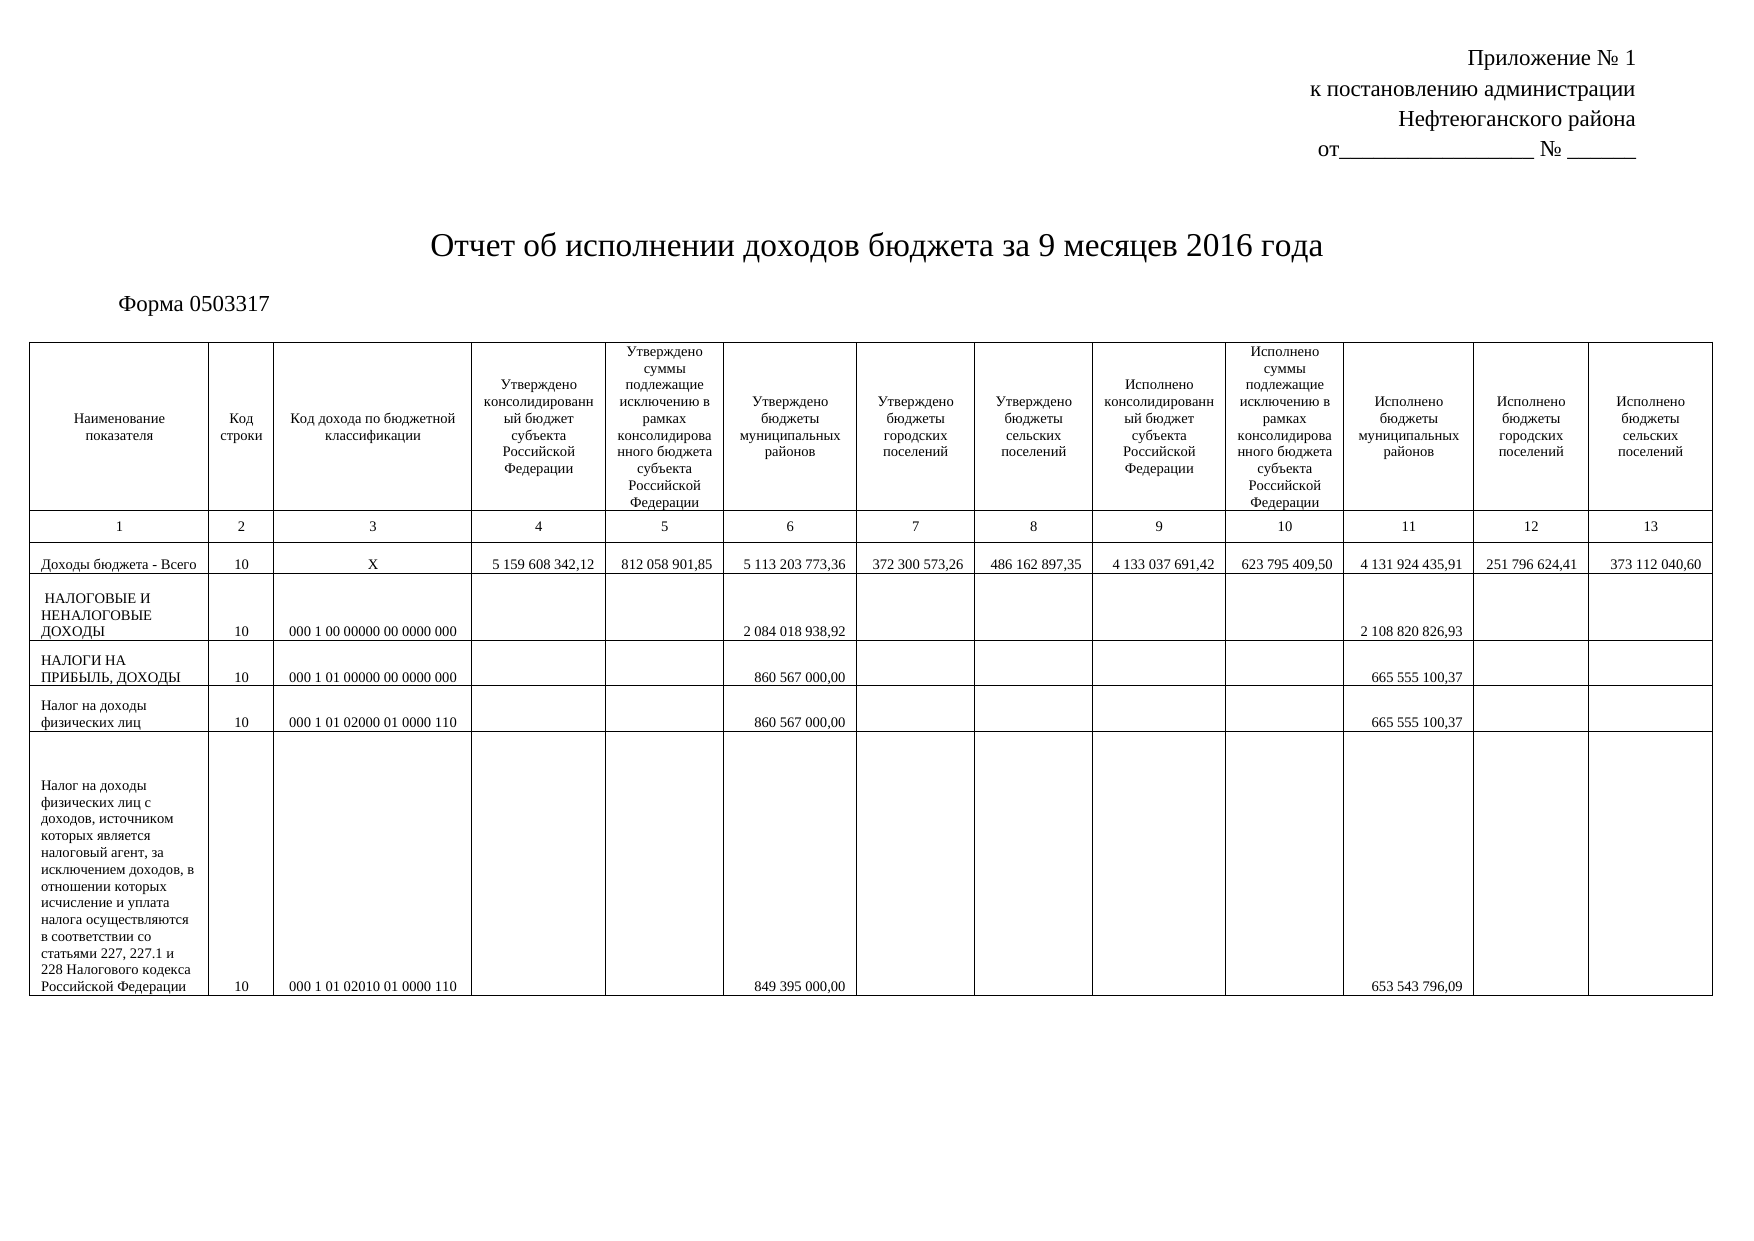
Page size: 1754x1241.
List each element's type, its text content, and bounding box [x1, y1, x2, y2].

table_cell [1474, 574, 1588, 640]
table_header Утверждено бюджеты муниципальных районов [724, 343, 856, 510]
table_cell [1226, 574, 1343, 640]
table_cell [1093, 641, 1225, 685]
table_cell 849 395 000,00 [724, 732, 856, 995]
table_header Утверждено бюджеты городских поселений [857, 343, 974, 510]
table_cell [606, 686, 723, 731]
table_cell [975, 686, 1092, 731]
table_cell [606, 641, 723, 685]
table_cell НАЛОГИ НА ПРИБЫЛЬ, ДОХОДЫ [30, 641, 208, 685]
table_cell 3 [274, 511, 471, 542]
table_cell 10 [1226, 511, 1343, 542]
text Отчет об исполнении доходов бюджета за 9 месяцев 2016 года [118, 226, 1636, 264]
table_cell [1589, 686, 1712, 731]
table_header Исполнено бюджеты муниципальных районов [1344, 343, 1473, 510]
table_cell 10 [209, 574, 273, 640]
table_cell [1093, 686, 1225, 731]
table_cell 000 1 01 02010 01 0000 110 [274, 732, 471, 995]
table_cell [1589, 641, 1712, 685]
table_cell [975, 574, 1092, 640]
table_cell Налог на доходы физических лиц с доходов, источником которых является налоговый агент, за исключением доходов, в отношении которых исчисление и уплата налога осуществляются в соответствии со статьями 227, 227.1 и 228 Налогового кодекса Российской Федерации [30, 732, 208, 995]
table_cell Х [274, 543, 471, 573]
table_cell [857, 732, 974, 995]
table_cell 373 112 040,60 [1589, 543, 1712, 573]
table_cell 812 058 901,85 [606, 543, 723, 573]
text Приложение № 1 [118, 44, 1636, 71]
table_cell 623 795 409,50 [1226, 543, 1343, 573]
table_header Утверждено суммы подлежащие исключению в рамках консолидированного бюджета субъекта Российской Федерации [606, 343, 723, 510]
table_cell [1093, 574, 1225, 640]
table_cell [1474, 732, 1588, 995]
table_cell Доходы бюджета - Всего [30, 543, 208, 573]
table_header Исполнено суммы подлежащие исключению в рамках консолидированного бюджета субъекта Российской Федерации [1226, 343, 1343, 510]
table_cell [857, 641, 974, 685]
table_cell 372 300 573,26 [857, 543, 974, 573]
table_cell 5 113 203 773,36 [724, 543, 856, 573]
table_header Утверждено консолидированный бюджет субъекта Российской Федерации [472, 343, 605, 510]
table_cell [857, 686, 974, 731]
table_cell [472, 686, 605, 731]
table_header Исполнено бюджеты городских поселений [1474, 343, 1588, 510]
table_cell 5 159 608 342,12 [472, 543, 605, 573]
table_header Исполнено консолидированный бюджет субъекта Российской Федерации [1093, 343, 1225, 510]
text от_________________ № ______ [118, 135, 1636, 161]
table_header Наименование показателя [30, 343, 208, 510]
table_cell 1 [30, 511, 208, 542]
table_cell 4 131 924 435,91 [1344, 543, 1473, 573]
table_cell 13 [1589, 511, 1712, 542]
table_cell 8 [975, 511, 1092, 542]
table_header Код строки [209, 343, 273, 510]
table_cell [1226, 641, 1343, 685]
table_cell 7 [857, 511, 974, 542]
table_cell 5 [606, 511, 723, 542]
table_cell 10 [209, 732, 273, 995]
table_cell Налог на доходы физических лиц [30, 686, 208, 731]
table_cell 000 1 01 00000 00 0000 000 [274, 641, 471, 685]
table_cell 4 133 037 691,42 [1093, 543, 1225, 573]
table_cell [975, 641, 1092, 685]
text Форма 0503317 [118, 291, 1636, 317]
text к постановлению администрации [118, 74, 1636, 101]
table_cell [472, 574, 605, 640]
table_cell 000 1 01 02000 01 0000 110 [274, 686, 471, 731]
table_cell [472, 732, 605, 995]
table_cell [975, 732, 1092, 995]
table_cell 10 [209, 543, 273, 573]
table_cell [1589, 574, 1712, 640]
table_cell [1589, 732, 1712, 995]
table_cell 10 [209, 641, 273, 685]
table_cell [1474, 641, 1588, 685]
table_cell 000 1 00 00000 00 0000 000 [274, 574, 471, 640]
table_cell 4 [472, 511, 605, 542]
table_cell 6 [724, 511, 856, 542]
table_cell [1226, 732, 1343, 995]
table_cell 860 567 000,00 [724, 641, 856, 685]
table_cell 665 555 100,37 [1344, 641, 1473, 685]
table_cell 12 [1474, 511, 1588, 542]
table_header Утверждено бюджеты сельских поселений [975, 343, 1092, 510]
table_cell [1226, 686, 1343, 731]
table_cell 2 [209, 511, 273, 542]
table_cell [606, 732, 723, 995]
text Нефтеюганского района [118, 105, 1636, 131]
table_header Исполнено бюджеты сельских поселений [1589, 343, 1712, 510]
table_cell 2 084 018 938,92 [724, 574, 856, 640]
table_cell [1093, 732, 1225, 995]
table_cell 251 796 624,41 [1474, 543, 1588, 573]
table_cell 486 162 897,35 [975, 543, 1092, 573]
table_cell 9 [1093, 511, 1225, 542]
table_cell НАЛОГОВЫЕ И НЕНАЛОГОВЫЕ ДОХОДЫ [30, 574, 208, 640]
table_header Код дохода по бюджетной классификации [274, 343, 471, 510]
table_cell [606, 574, 723, 640]
table_cell 2 108 820 826,93 [1344, 574, 1473, 640]
table_cell [472, 641, 605, 685]
table_cell 10 [209, 686, 273, 731]
table_cell [1474, 686, 1588, 731]
table_cell 860 567 000,00 [724, 686, 856, 731]
table_cell 665 555 100,37 [1344, 686, 1473, 731]
table_cell 11 [1344, 511, 1473, 542]
table_cell 653 543 796,09 [1344, 732, 1473, 995]
table_cell [857, 574, 974, 640]
